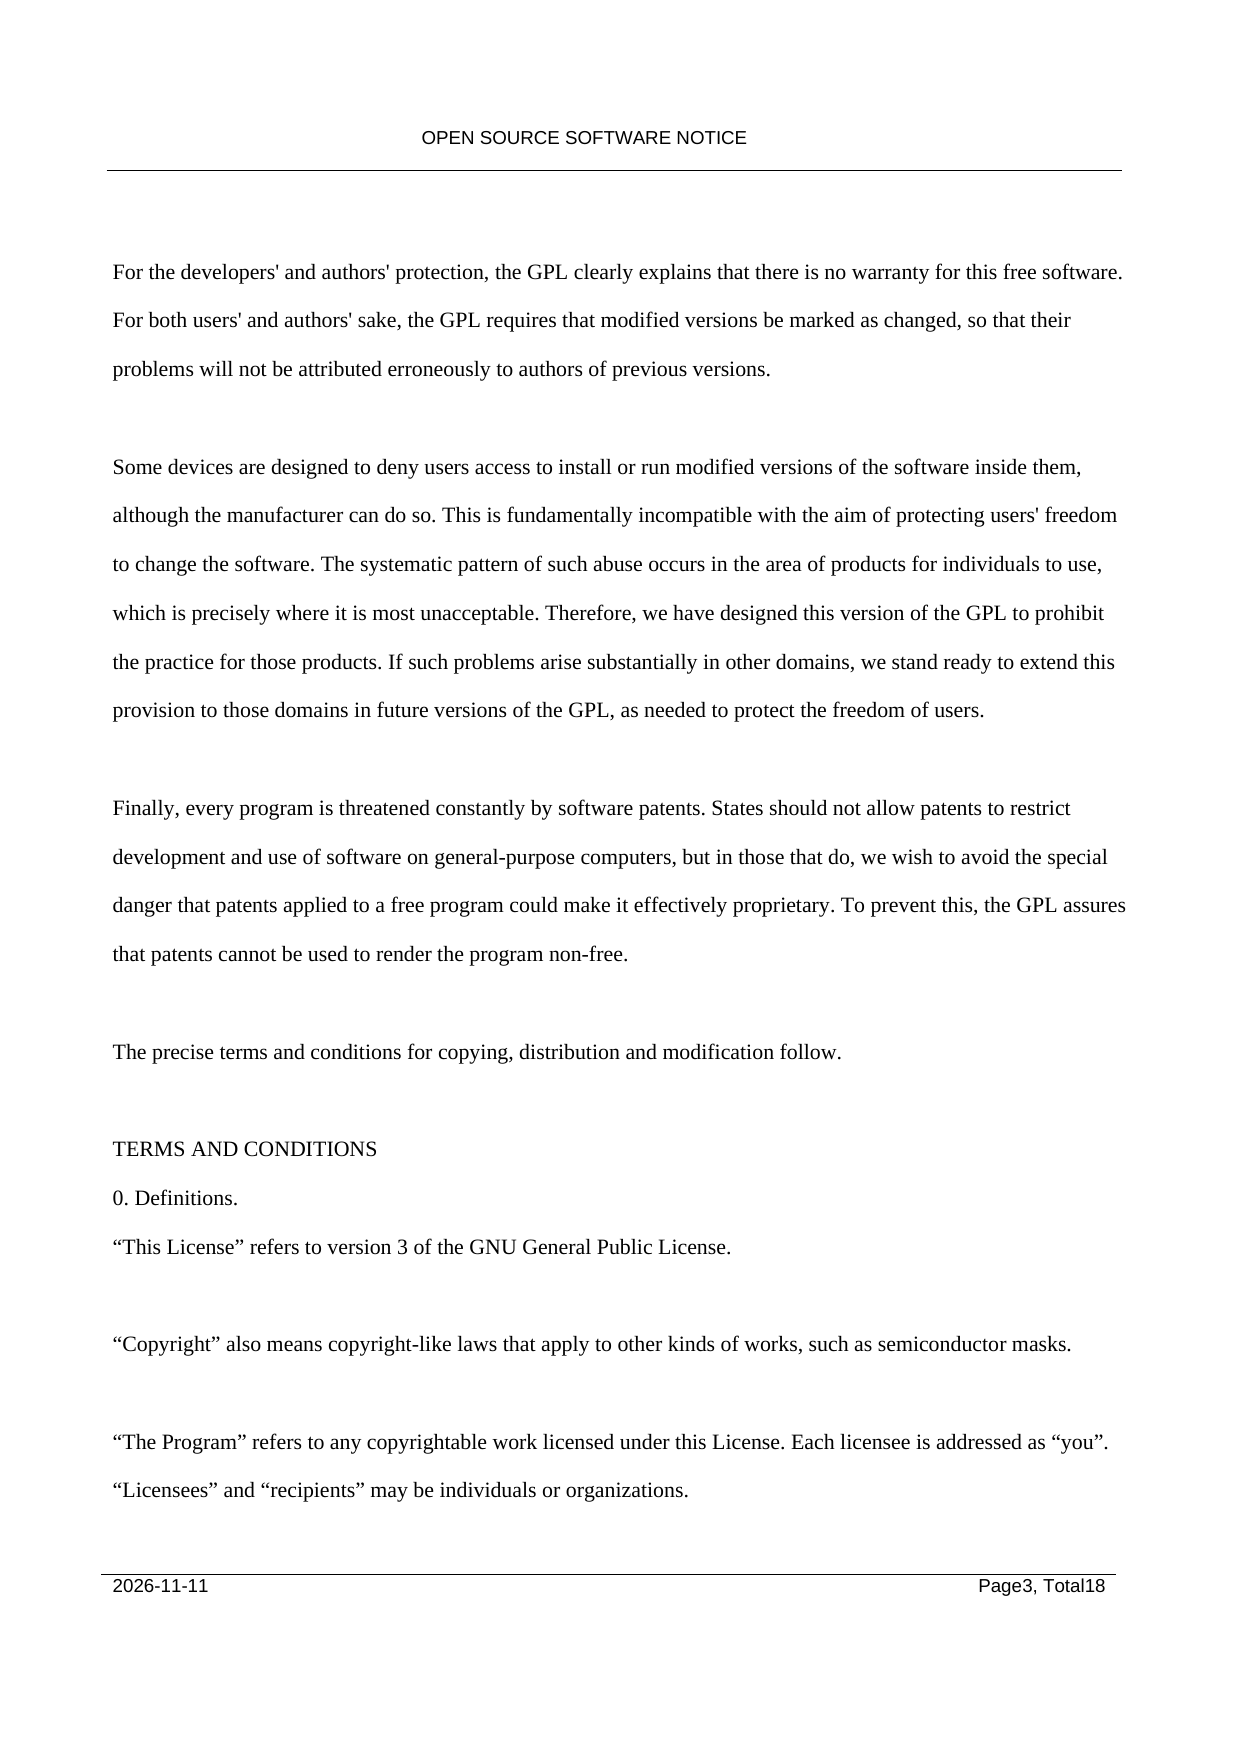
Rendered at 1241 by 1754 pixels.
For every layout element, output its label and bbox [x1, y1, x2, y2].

text [112, 206, 1128, 1506]
